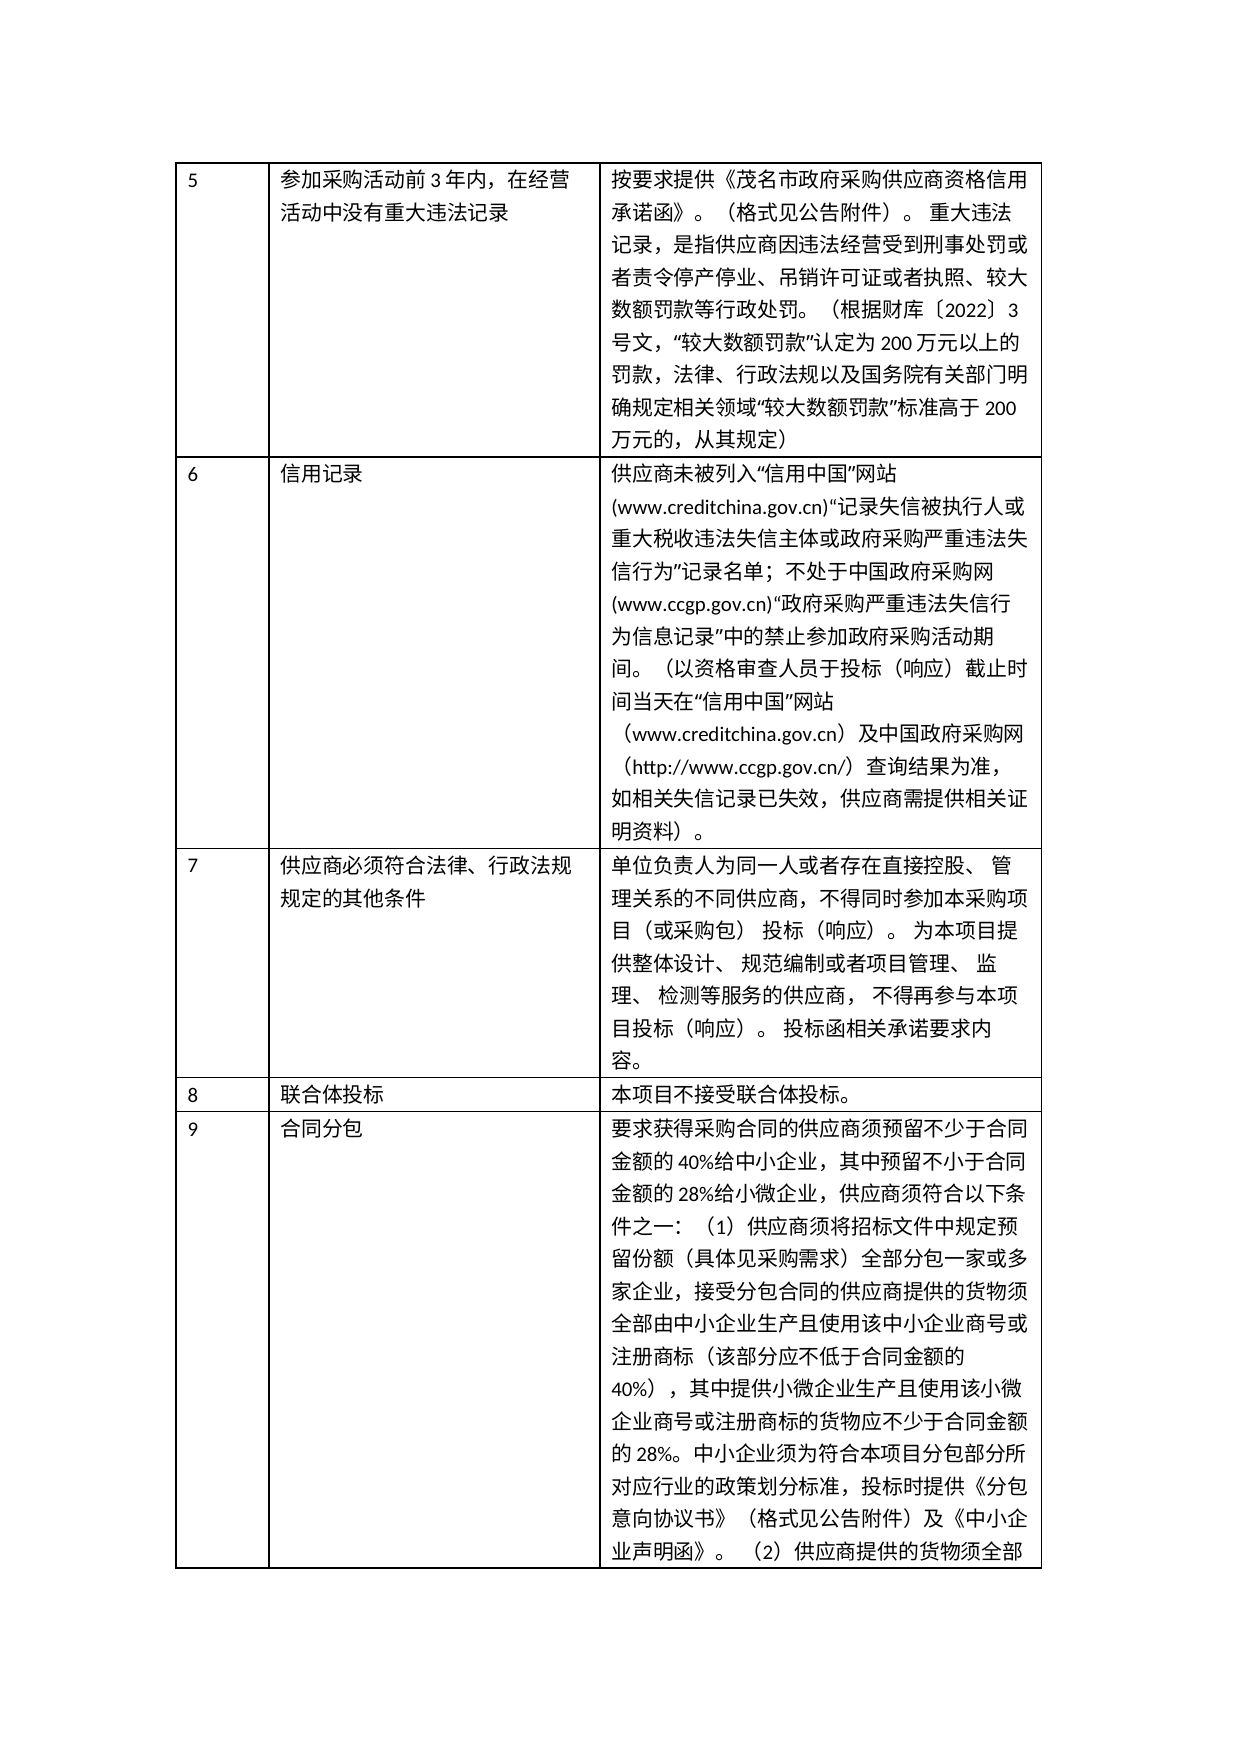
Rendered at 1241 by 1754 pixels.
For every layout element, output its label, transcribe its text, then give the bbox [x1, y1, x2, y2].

table_cell 9 [177, 1112, 268, 1567]
table_cell 合同分包 [270, 1112, 599, 1567]
table_cell 8 [177, 1078, 268, 1111]
table_cell 供应商必须符合法律、行政法规规定的其他条件 [270, 849, 599, 1077]
table_cell 供应商未被列入“信用中国”网站(www.creditchina.gov.cn)“记录失信被执行人或重大税收违法失信主体或政府采购严重违法失信行为”记录名单；不处于中国政府采购网(www.ccgp.gov.cn)“政府采购严重违法失信行为信息记录”中的禁止参加政府采购活动期间。（以资格审查人员于投标（响应）截止时间当天在“信用中国”网站（www.creditchina.gov.cn）及中国政府采购网（http://www.ccgp.gov.cn/）查询结果为准，如相关失信记录已失效，供应商需提供相关证明资料）。 [601, 458, 1041, 848]
table_cell 7 [177, 849, 268, 1077]
table_cell 本项目不接受联合体投标。 [601, 1078, 1041, 1111]
table_cell 信用记录 [270, 458, 599, 848]
table_cell 参加采购活动前3年内，在经营活动中没有重大违法记录 [270, 164, 599, 456]
table_cell 联合体投标 [270, 1078, 599, 1111]
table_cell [601, 1112, 1041, 1567]
table_cell 按要求提供《茂名市政府采购供应商资格信用承诺函》。（格式见公告附件）。 重大违法记录，是指供应商因违法经营受到刑事处罚或者责令停产停业、吊销许可证或者执照、较大数额罚款等行政处罚。（根据财库〔2022〕3号文，“较大数额罚款”认定为200万元以上的罚款，法律、行政法规以及国务院有关部门明确规定相关领域“较大数额罚款”标准高于200万元的，从其规定） [601, 164, 1041, 456]
table_cell 5 [177, 164, 268, 456]
table_cell 单位负责人为同一人或者存在直接控股、 管理关系的不同供应商，不得同时参加本采购项目（或采购包） 投标（响应）。 为本项目提供整体设计、 规范编制或者项目管理、 监理、 检测等服务的供应商， 不得再参与本项目投标（响应）。 投标函相关承诺要求内容。 [601, 849, 1041, 1077]
table_cell 6 [177, 458, 268, 848]
